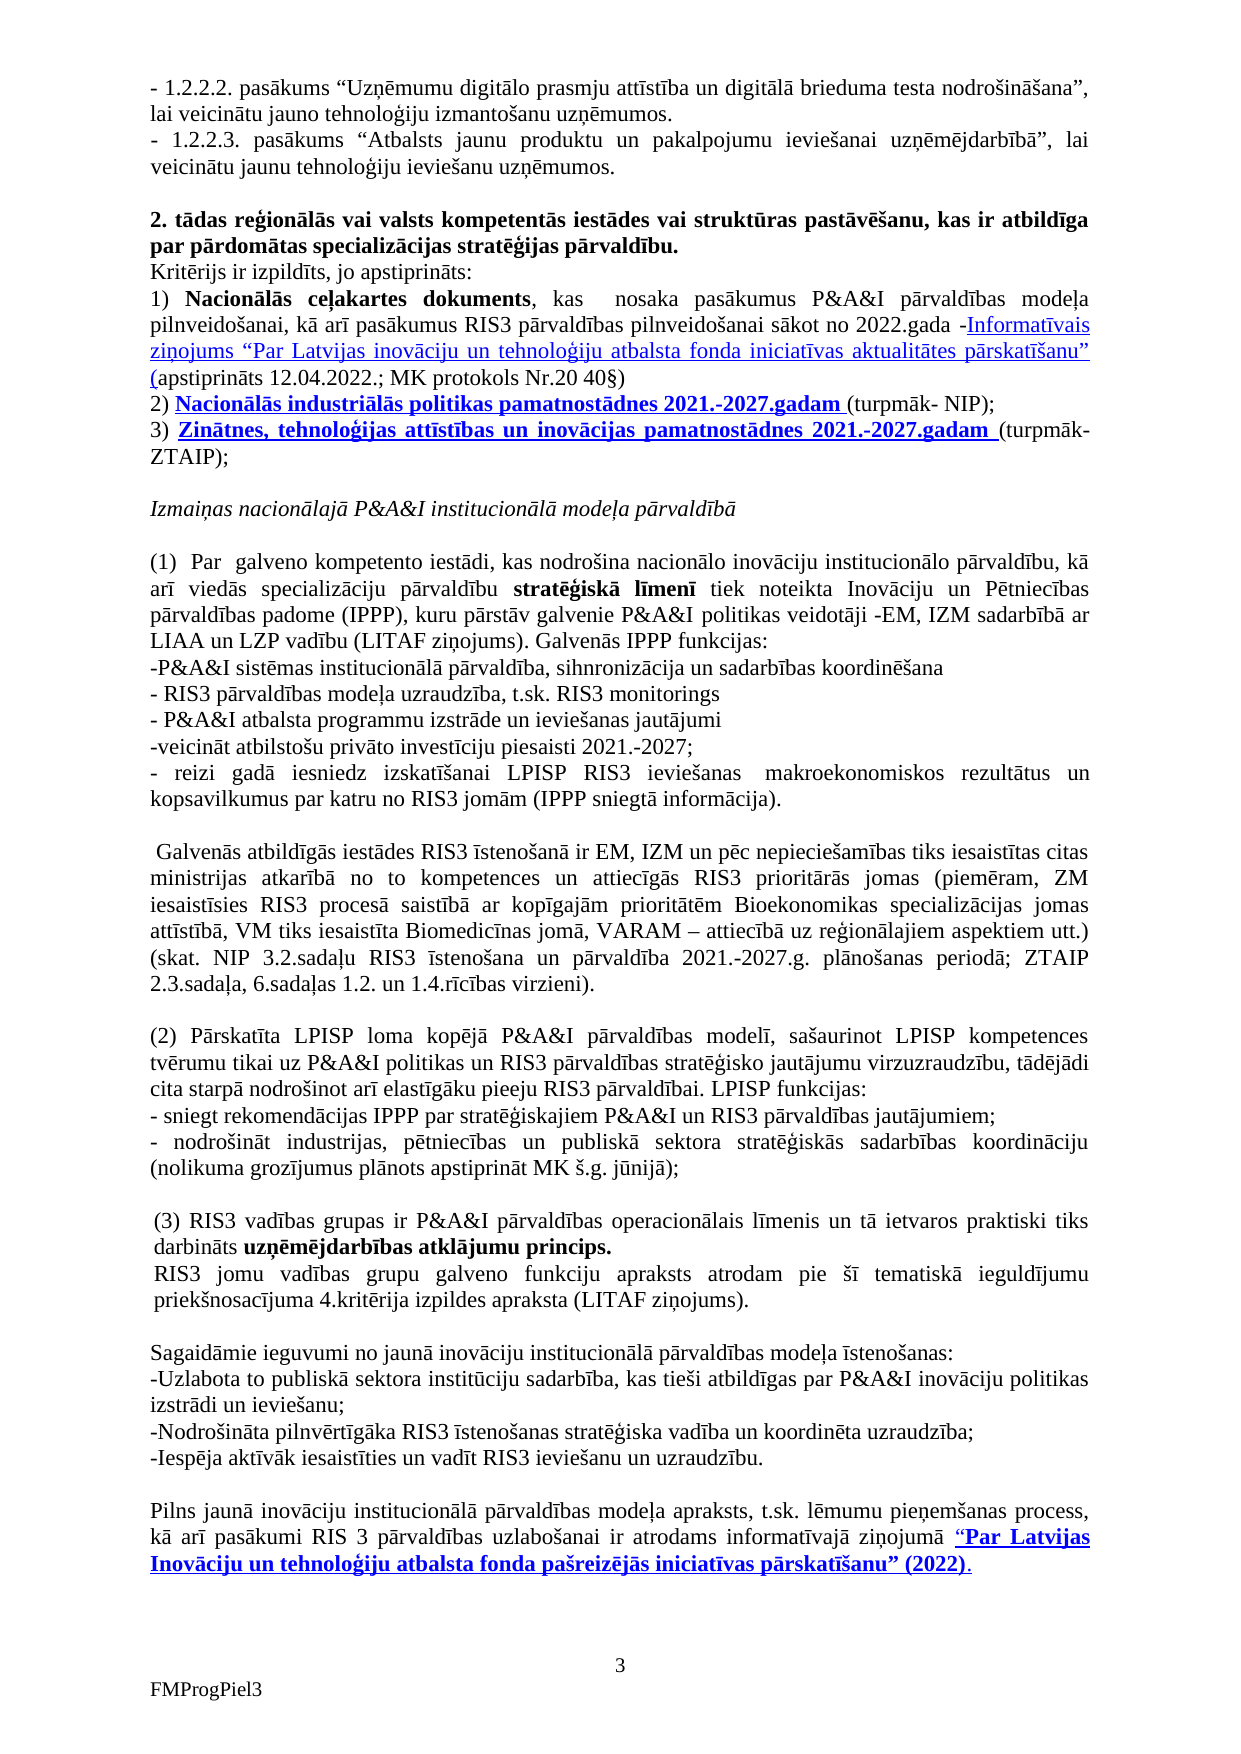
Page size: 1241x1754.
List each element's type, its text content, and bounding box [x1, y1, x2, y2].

text 2. tādas reģionālās vai valsts kompetentās iestādes vai struktūras pastāvēšanu, kas ir atbildīga par pārdomātas specializācijas stratēģijas pārvaldību. [150, 206, 1090, 258]
text - nodrošināt industrijas, pētniecības un publiskā sektora stratēģiskās sadarbības koordināciju (nolikuma grozījumus plānots apstiprināt MK š.g. jūnijā); [150, 1128, 1090, 1181]
text Sagaidāmie ieguvumi no jaunā inovāciju institucionālā pārvaldības modeļa īstenošanas: [150, 1339, 1090, 1365]
text - RIS3 pārvaldības modeļa uzraudzība, t.sk. RIS3 monitorings [150, 680, 1090, 706]
text Kritērijs ir izpildīts, jo apstiprināts: [150, 258, 1090, 285]
list (3) RIS3 vadības grupas ir P&A&I pārvaldības operacionālais līmenis un tā ietvaros praktiski tiks darbināts uzņēmējdarbības atklājumu princips. [153, 1207, 1090, 1260]
text 2) Nacionālās industriālās politikas pamatnostādnes 2021.-2027.gadam (turpmāk- NIP); [150, 390, 1090, 416]
text Galvenās atbildīgās iestādes RIS3 īstenošanā ir EM, IZM un pēc nepieciešamības tiks iesaistītas citas ministrijas atkarībā no to kompetences un attiecīgās RIS3 prioritārās jomas (piemēram, ZM iesaistīsies RIS3 procesā saistībā ar kopīgajām prioritātēm Bioekonomikas specializācijas jomas attīstībā, VM tiks iesaistīta Biomedicīnas jomā, VARAM – attiecībā uz reģionālajiem aspektiem utt.) (skat. NIP 3.2.sadaļu RIS3 īstenošana un pārvaldība 2021.-2027.g. plānošanas periodā; ZTAIP 2.3.sadaļa, 6.sadaļas 1.2. un 1.4.rīcības virzieni). [150, 838, 1090, 996]
text - 1.2.2.2. pasākums “Uzņēmumu digitālo prasmju attīstība un digitālā brieduma testa nodrošināšana”, lai veicinātu jauno tehnoloģiju izmantošanu uzņēmumos. [150, 74, 1090, 127]
text - sniegt rekomendācijas IPPP par stratēģiskajiem P&A&I un RIS3 pārvaldības jautājumiem; [150, 1102, 1090, 1128]
text -P&A&I sistēmas institucionālā pārvaldība, sihnronizācija un sadarbības koordinēšana [150, 654, 1090, 680]
text Izmaiņas nacionālajā P&A&I institucionālā modeļa pārvaldībā [150, 496, 1090, 522]
text 3) Zinātnes, tehnoloģijas attīstības un inovācijas pamatnostādnes 2021.-2027.gadam (turpmāk-ZTAIP); [150, 416, 1090, 469]
list RIS3 jomu vadības grupu galveno funkciju apraksts atrodam pie šī tematiskā ieguldījumu priekšnosacījuma 4.kritērija izpildes apraksta (LITAF ziņojums). [153, 1260, 1090, 1312]
text - 1.2.2.3. pasākums “Atbalsts jaunu produktu un pakalpojumu ieviešanai uzņēmējdarbībā”, lai veicinātu jaunu tehnoloģiju ieviešanu uzņēmumos. [150, 127, 1090, 179]
text (2) Pārskatīta LPISP loma kopējā P&A&I pārvaldības modelī, sašaurinot LPISP kompetences tvērumu tikai uz P&A&I politikas un RIS3 pārvaldības stratēģisko jautājumu virzuzraudzību, tādējādi cita starpā nodrošinot arī elastīgāku pieeju RIS3 pārvaldībai. LPISP funkcijas: [150, 1023, 1090, 1102]
text 1) Nacionālās ceļakartes dokuments, kas nosaka pasākumus P&A&I pārvaldības modeļa pilnveidošanai, kā arī pasākumus RIS3 pārvaldības pilnveidošanai sākot no 2022.gada -Informatīvais ziņojums “Par Latvijas inovāciju un tehnoloģiju atbalsta fonda iniciatīvas aktualitātes pārskatīšanu” (apstiprināts 12.04.2022.; MK protokols Nr.20 40§) [150, 285, 1090, 360]
text 1) Nacionālās ceļakartes dokuments, kas nosaka pasākumus P&A&I pārvaldības modeļa pilnveidošanai, kā arī pasākumus RIS3 pārvaldības pilnveidošanai sākot no 2022.gada -Informatīvais ziņojums “Par Latvijas inovāciju un tehnoloģiju atbalsta fonda iniciatīvas aktualitātes pārskatīšanu” (apstiprināts 12.04.2022.; MK protokols Nr.20 40§) [150, 361, 1090, 390]
text -veicināt atbilstošu privāto investīciju piesaisti 2021.-2027; [150, 733, 1090, 759]
text -Nodrošināta pilnvērtīgāka RIS3 īstenošanas stratēģiska vadība un koordinēta uzraudzība; [150, 1418, 1090, 1444]
text -Uzlabota to publiskā sektora institūciju sadarbība, kas tieši atbildīgas par P&A&I inovāciju politikas izstrādi un ieviešanu; [150, 1365, 1090, 1418]
text -Iespēja aktīvāk iesaistīties un vadīt RIS3 ieviešanu un uzraudzību. [150, 1444, 1090, 1471]
text - P&A&I atbalsta programmu izstrāde un ieviešanas jautājumi [150, 706, 1090, 733]
text Pilns jaunā inovāciju institucionālā pārvaldības modeļa apraksts, t.sk. lēmumu pieņemšanas process, kā arī pasākumi RIS 3 pārvaldības uzlabošanai ir atrodams informatīvajā ziņojumā “Par Latvijas Inovāciju un tehnoloģiju atbalsta fonda pašreizējās iniciatīvas pārskatīšanu” (2022). [150, 1497, 1090, 1576]
text (1) Par galveno kompetento iestādi, kas nodrošina nacionālo inovāciju institucionālo pārvaldību, kā arī viedās specializāciju pārvaldību stratēģiskā līmenī tiek noteikta Inovāciju un Pētniecības pārvaldības padome (IPPP), kuru pārstāv galvenie P&A&I politikas veidotāji -EM, IZM sadarbībā ar LIAA un LZP vadību (LITAF ziņojums). Galvenās IPPP funkcijas: [150, 548, 1090, 654]
text - reizi gadā iesniedz izskatīšanai LPISP RIS3 ieviešanas makroekonomiskos rezultātus un kopsavilkumus par katru no RIS3 jomām (IPPP sniegtā informācija). [150, 759, 1090, 812]
